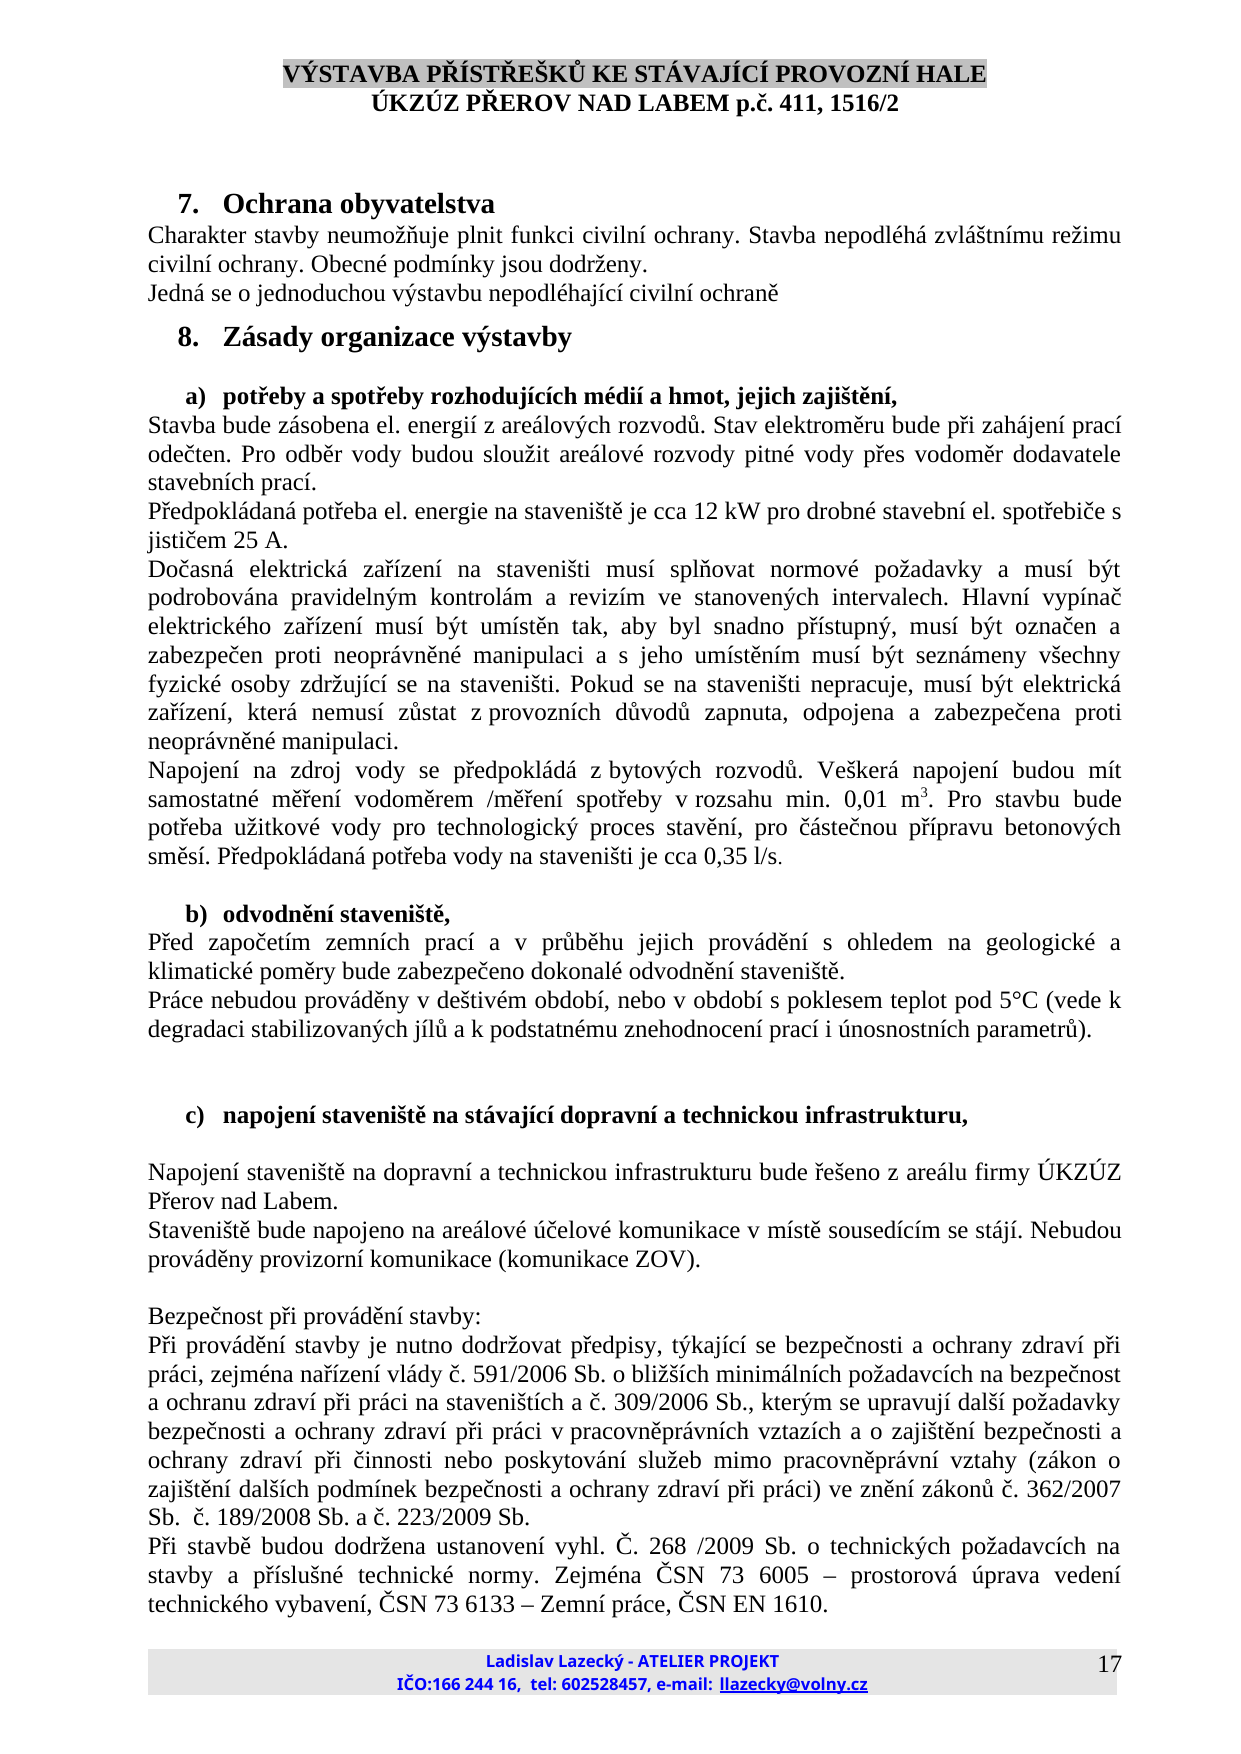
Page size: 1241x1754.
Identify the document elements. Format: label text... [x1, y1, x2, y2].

list potřeby a spotřeby rozhodujících médií a hmot, jejich zajištění, [185, 381, 1122, 410]
subtitle Ochrana obyvatelstva [177, 187, 1122, 220]
text Bezpečnost při provádění stavby: [148, 1301, 1122, 1330]
subtitle Zásady organizace výstavby [177, 319, 1122, 352]
text Práce nebudou prováděny v deštivém období, nebo v období s poklesem teplot pod 5°C (vede k degradaci stabilizovaných jílů a k podstatnému znehodnocení prací i únosnostních parametrů). [148, 985, 1122, 1042]
list odvodnění staveniště, [185, 899, 1122, 927]
text Napojení na zdroj vody se předpokládá z bytových rozvodů. Veškerá napojení budou mít samostatné měření vodoměrem /měření spotřeby v rozsahu min. 0,01 m3. Pro stavbu bude potřeba užitkové vody pro technologický proces stavění, pro částečnou přípravu betonových směsí. Předpokládaná potřeba vody na staveništi je cca 0,35 l/s. [148, 755, 1122, 870]
text Předpokládaná potřeba el. energie na staveniště je cca 12 kW pro drobné stavební el. spotřebiče s jističem 25 A. [148, 496, 1122, 554]
text Před započetím zemních prací a v průběhu jejich provádění s ohledem na geologické a klimatické poměry bude zabezpečeno dokonalé odvodnění staveniště. [148, 927, 1122, 985]
text Dočasná elektrická zařízení na staveništi musí splňovat normové požadavky a musí být podrobována pravidelným kontrolám a revizím ve stanovených intervalech. Hlavní vypínač elektrického zařízení musí být umístěn tak, aby byl snadno přístupný, musí být označen a zabezpečen proti neoprávněné manipulaci a s jeho umístěním musí být seznámeny všechny fyzické osoby zdržující se na staveništi. Pokud se na staveništi nepracuje, musí být elektrická zařízení, která nemusí zůstat z provozních důvodů zapnuta, odpojena a zabezpečena proti neoprávněné manipulaci. [148, 554, 1122, 755]
text Při stavbě budou dodržena ustanovení vyhl. Č. 268 /2009 Sb. o technických požadavcích na stavby a příslušné technické normy. Zejména ČSN 73 6005 – prostorová úprava vedení technického vybavení, ČSN 73 6133 – Zemní práce, ČSN EN 1610. [148, 1531, 1122, 1617]
text Charakter stavby neumožňuje plnit funkci civilní ochrany. Stavba nepodléhá zvláštnímu režimu civilní ochrany. Obecné podmínky jsou dodrženy. [148, 220, 1122, 278]
text Staveniště bude napojeno na areálové účelové komunikace v místě sousedícím se stájí. Nebudou prováděny provizorní komunikace (komunikace ZOV). [148, 1215, 1122, 1272]
text Stavba bude zásobena el. energií z areálových rozvodů. Stav elektroměru bude při zahájení prací odečten. Pro odběr vody budou sloužit areálové rozvody pitné vody přes vodoměr dodavatele stavebních prací. [148, 410, 1122, 496]
text Při provádění stavby je nutno dodržovat předpisy, týkající se bezpečnosti a ochrany zdraví při práci, zejména nařízení vlády č. 591/2006 Sb. o bližších minimálních požadavcích na bezpečnost a ochranu zdraví při práci na staveništích a č. 309/2006 Sb., kterým se upravují další požadavky bezpečnosti a ochrany zdraví při práci v pracovněprávních vztazích a o zajištění bezpečnosti a ochrany zdraví při činnosti nebo poskytování služeb mimo pracovněprávní vztahy (zákon o zajištění dalších podmínek bezpečnosti a ochrany zdraví při práci) ve znění zákonů č. 362/2007 Sb. č. 189/2008 Sb. a č. 223/2009 Sb. [148, 1330, 1122, 1531]
text Napojení staveniště na dopravní a technickou infrastrukturu bude řešeno z areálu firmy ÚKZÚZ Přerov nad Labem. [148, 1157, 1122, 1215]
list napojení staveniště na stávající dopravní a technickou infrastrukturu, [185, 1100, 1122, 1129]
text Jedná se o jednoduchou výstavbu nepodléhající civilní ochraně [148, 278, 1122, 306]
